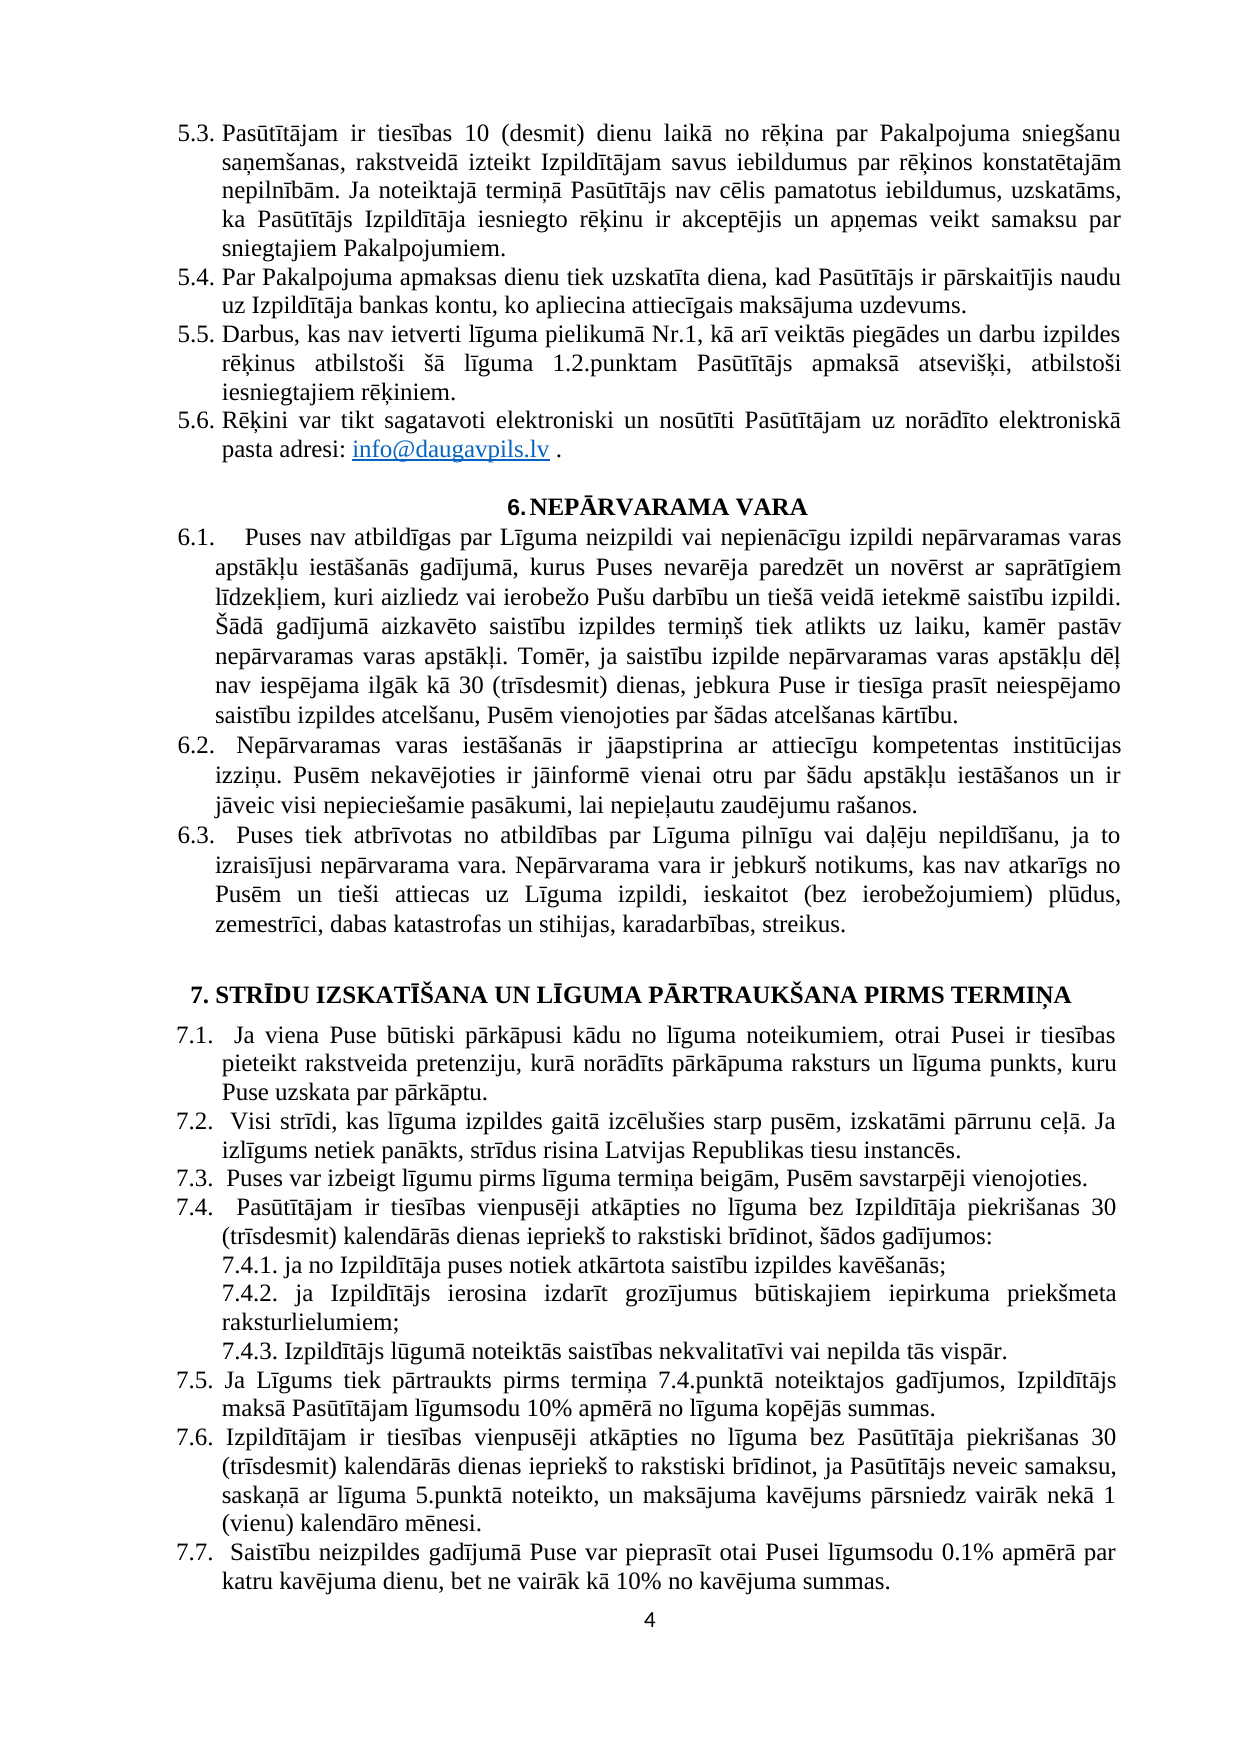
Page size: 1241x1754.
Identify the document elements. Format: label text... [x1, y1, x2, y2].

text 7.5. Ja Līgums tiek pārtraukts pirms termiņa 7.4.punktā noteiktajos gadījumos, Izpildītājs maksā Pasūtītājam līgumsodu 10% apmērā no līguma kopējās summas. [176, 1365, 1117, 1422]
list Puses nav atbildīgas par Līguma neizpildi vai nepienācīgu izpildi nepārvaramas varas apstākļu iestāšanās gadījumā, kurus Puses nevarēja paredzēt un novērst ar saprātīgiem līdzekļiem, kuri aizliedz vai ierobežo Pušu darbību un tiešā veidā ietekmē saistību izpildi. Šādā gadījumā aizkavēto saistību izpildes termiņš tiek atlikts uz laiku, kamēr pastāv nepārvaramas varas apstākļi. Tomēr, ja saistību izpilde nepārvaramas varas apstākļu dēļ nav iespējama ilgāk kā 30 (trīsdesmit) dienas, jebkura Puse ir tiesīga prasīt neiespējamo saistību izpildes atcelšanu, Pusēm vienojoties par šādas atcelšanas kārtību. [177, 522, 1122, 729]
list Nepārvaramas varas iestāšanās ir jāapstiprina ar attiecīgu kompetentas institūcijas izziņu. Pusēm nekavējoties ir jāinformē vienai otru par šādu apstākļu iestāšanos un ir jāveic visi nepieciešamie pasākumi, lai nepieļautu zaudējumu rašanos. [177, 731, 1122, 818]
text 7.4. Pasūtītājam ir tiesības vienpusēji atkāpties no līguma bez Izpildītāja piekrišanas 30 (trīsdesmit) kalendārās dienas iepriekš to rakstiski brīdinot, šādos gadījumos: [176, 1192, 1117, 1250]
text 7.3. Puses var izbeigt līgumu pirms līguma termiņa beigām, Pusēm savstarpēji vienojoties. [176, 1163, 1122, 1192]
list Par Pakalpojuma apmaksas dienu tiek uzskatīta diena, kad Pasūtītājs ir pārskaitījis naudu uz Izpildītāja bankas kontu, ko apliecina attiecīgais maksājuma uzdevums. [177, 262, 1122, 319]
list Rēķini var tikt sagatavoti elektroniski un nosūtīti Pasūtītājam uz norādīto elektroniskā pasta adresi: info@daugavpils.lv . [177, 406, 1122, 463]
text 7. STRĪDU IZSKATĪŠANA UN LĪGUMA PĀRTRAUKŠANA PIRMS TERMIŅA [177, 980, 1085, 1008]
text 7.1. Ja viena Puse būtiski pārkāpusi kādu no līguma noteikumiem, otrai Pusei ir tiesības pieteikt rakstveida pretenziju, kurā norādīts pārkāpuma raksturs un līguma punkts, kuru Puse uzskata par pārkāptu. [176, 1020, 1117, 1106]
list Pasūtītājam ir tiesības 10 (desmit) dienu laikā no rēķina par Pakalpojuma sniegšanu saņemšanas, rakstveidā izteikt Izpildītājam savus iebildumus par rēķinos konstatētajām nepilnībām. Ja noteiktajā termiņā Pasūtītājs nav cēlis pamatotus iebildumus, uzskatāms, ka Pasūtītājs Izpildītāja iesniegto rēķinu ir akceptējis un apņemas veikt samaksu par sniegtajiem Pakalpojumiem. [177, 118, 1122, 262]
text 7.4.2. ja Izpildītājs ierosina izdarīt grozījumus būtiskajiem iepirkuma priekšmeta raksturlielumiem; [222, 1278, 1117, 1336]
text 7.7. Saistību neizpildes gadījumā Puse var pieprasīt otai Pusei līgumsodu 0.1% apmērā par katru kavējuma dienu, bet ne vairāk kā 10% no kavējuma summas. [176, 1537, 1117, 1595]
list NEPĀRVARAMA VARA [230, 492, 1085, 521]
text 7.6. Izpildītājam ir tiesības vienpusēji atkāpties no līguma bez Pasūtītāja piekrišanas 30 (trīsdesmit) kalendārās dienas iepriekš to rakstiski brīdinot, ja Pasūtītājs neveic samaksu, saskaņā ar līguma 5.punktā noteikto, un maksājuma kavējums pārsniedz vairāk nekā 1 (vienu) kalendāro mēnesi. [176, 1422, 1117, 1537]
text 7.4.1. ja no Izpildītāja puses notiek atkārtota saistību izpildes kavēšanās; [222, 1250, 1117, 1278]
text 7.4.3. Izpildītājs lūgumā noteiktās saistības nekvalitatīvi vai nepilda tās vispār. [222, 1336, 1117, 1365]
text 7.2. Visi strīdi, kas līguma izpildes gaitā izcēlušies starp pusēm, izskatāmi pārrunu ceļā. Ja izlīgums netiek panākts, strīdus risina Latvijas Republikas tiesu instancēs. [176, 1106, 1117, 1163]
list Darbus, kas nav ietverti līguma pielikumā Nr.1, kā arī veiktās piegādes un darbu izpildes rēķinus atbilstoši šā līguma 1.2.punktam Pasūtītājs apmaksā atsevišķi, atbilstoši iesniegtajiem rēķiniem. [177, 319, 1122, 406]
list Puses tiek atbrīvotas no atbildības par Līguma pilnīgu vai daļēju nepildīšanu, ja to izraisījusi nepārvarama vara. Nepārvarama vara ir jebkurš notikums, kas nav atkarīgs no Pusēm un tieši attiecas uz Līguma izpildi, ieskaitot (bez ierobežojumiem) plūdus, zemestrīci, dabas katastrofas un stihijas, karadarbības, streikus. [177, 820, 1122, 938]
